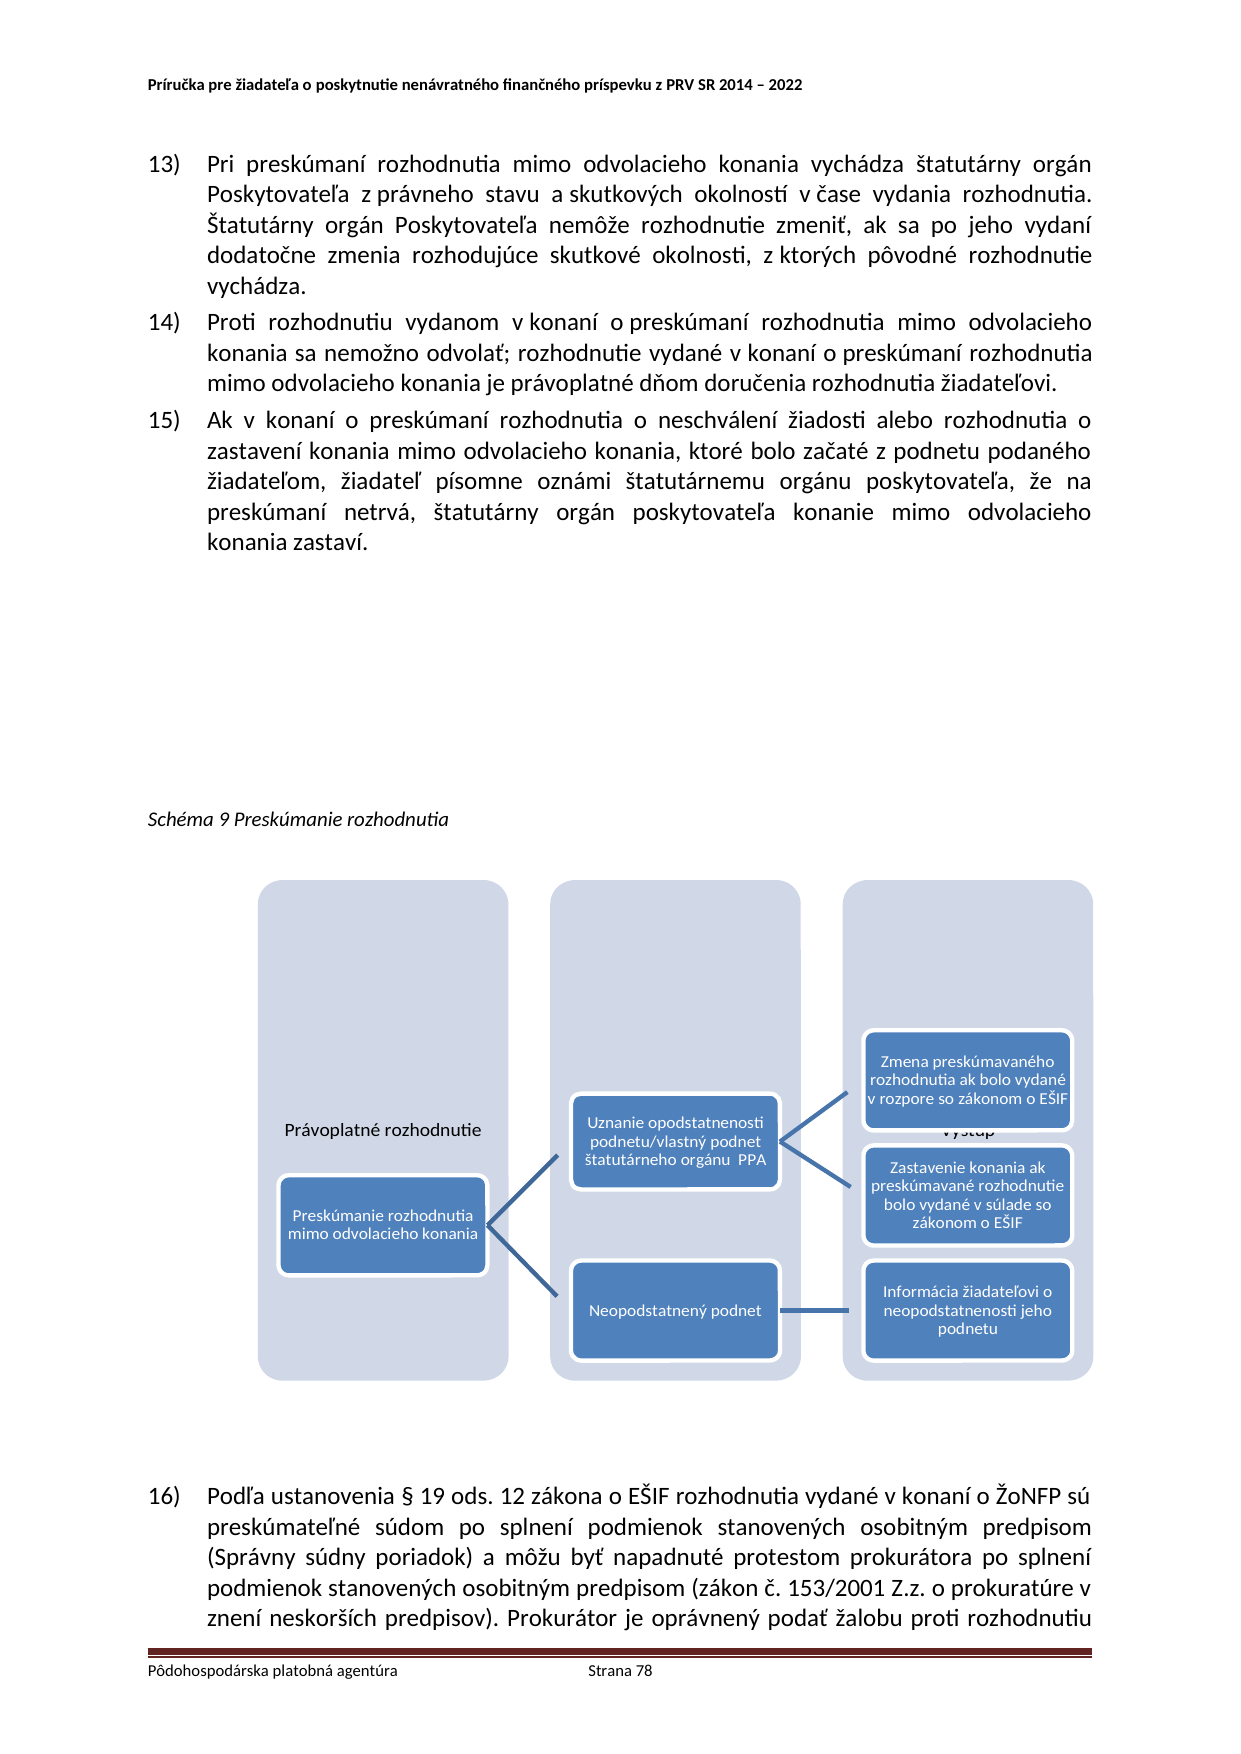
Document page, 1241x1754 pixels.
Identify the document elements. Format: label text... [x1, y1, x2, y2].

list Pri preskúmaní rozhodnutia mimo odvolacieho konania vychádza štatutárny orgán Poskytovateľa z právneho stavu a skutkových okolností v čase vydania rozhodnutia. Štatutárny orgán Poskytovateľa nemôže rozhodnutie zmeniť, ak sa po jeho vydaní dodatočne zmenia rozhodujúce skutkové okolnosti, z ktorých pôvodné rozhodnutie vychádza. [148, 148, 1092, 300]
list Proti rozhodnutiu vydanom v konaní o preskúmaní rozhodnutia mimo odvolacieho konania sa nemožno odvolať; rozhodnutie vydané v konaní o preskúmaní rozhodnutia mimo odvolacieho konania je právoplatné dňom doručenia rozhodnutia žiadateľovi. [148, 307, 1092, 398]
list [148, 1481, 1092, 1633]
list Ak v konaní o preskúmaní rozhodnutia o neschválení žiadosti alebo rozhodnutia o zastavení konania mimo odvolacieho konania, ktoré bolo začaté z podnetu podaného žiadateľom, žiadateľ písomne oznámi štatutárnemu orgánu poskytovateľa, že na preskúmaní netrvá, štatutárny orgán poskytovateľa konanie mimo odvolacieho konania zastaví. [148, 404, 1092, 557]
text Schéma 9 Preskúmanie rozhodnutia [148, 806, 1092, 831]
